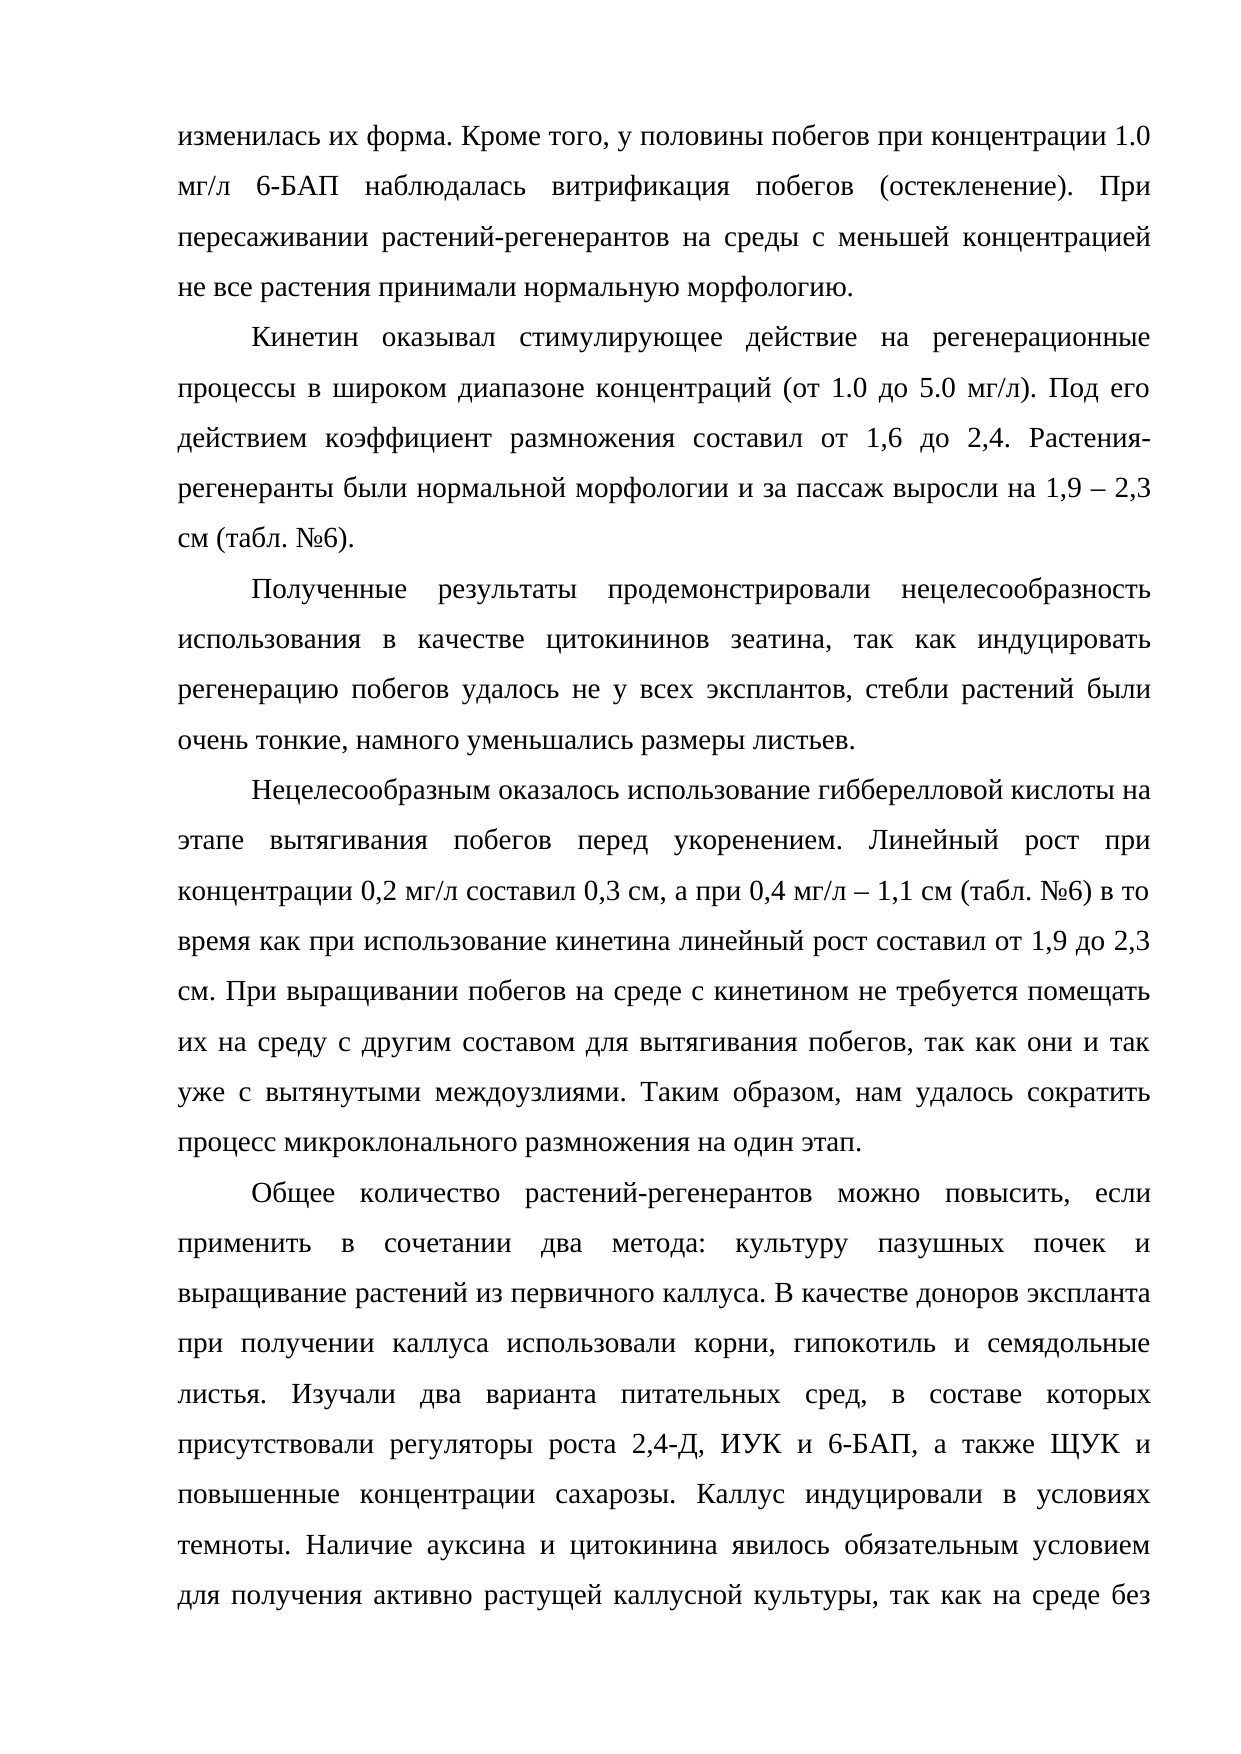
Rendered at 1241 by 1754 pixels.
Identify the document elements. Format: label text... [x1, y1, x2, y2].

text Полученные результаты продемонстрировали нецелесообразность использования в качестве цитокининов зеатина, так как индуцировать регенерацию побегов удалось не у всех эксплантов, стебли растений были очень тонкие, намного уменьшались размеры листьев. [177, 571, 1152, 755]
text Кинетин оказывал стимулирующее действие на регенерационные процессы в широком диапазоне концентраций (от 1.0 до 5.0 мг/л). Под его действием коэффициент размножения составил от 1,6 до 2,4. Растения-регенеранты были нормальной морфологии и за пассаж выросли на 1,9 – (табл. №6). [177, 319, 1152, 554]
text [177, 1175, 1152, 1611]
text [177, 118, 1152, 303]
text Нецелесообразным оказалось использование гибберелловой кислоты на этапе вытягивания побегов перед укоренением. Линейный рост при концентрации 0,2 мг/л составил , а при 0,4 мг/л – (табл. №6) в то время как при использование кинетина линейный рост составил от 1,9 до . При выращивании побегов на среде с кинетином не требуется помещать их на среду с другим составом для вытягивания побегов, так как они и так уже с вытянутыми междоузлиями. Таким образом, нам удалось сократить процесс микроклонального размножения на один этап. [177, 772, 1152, 1158]
